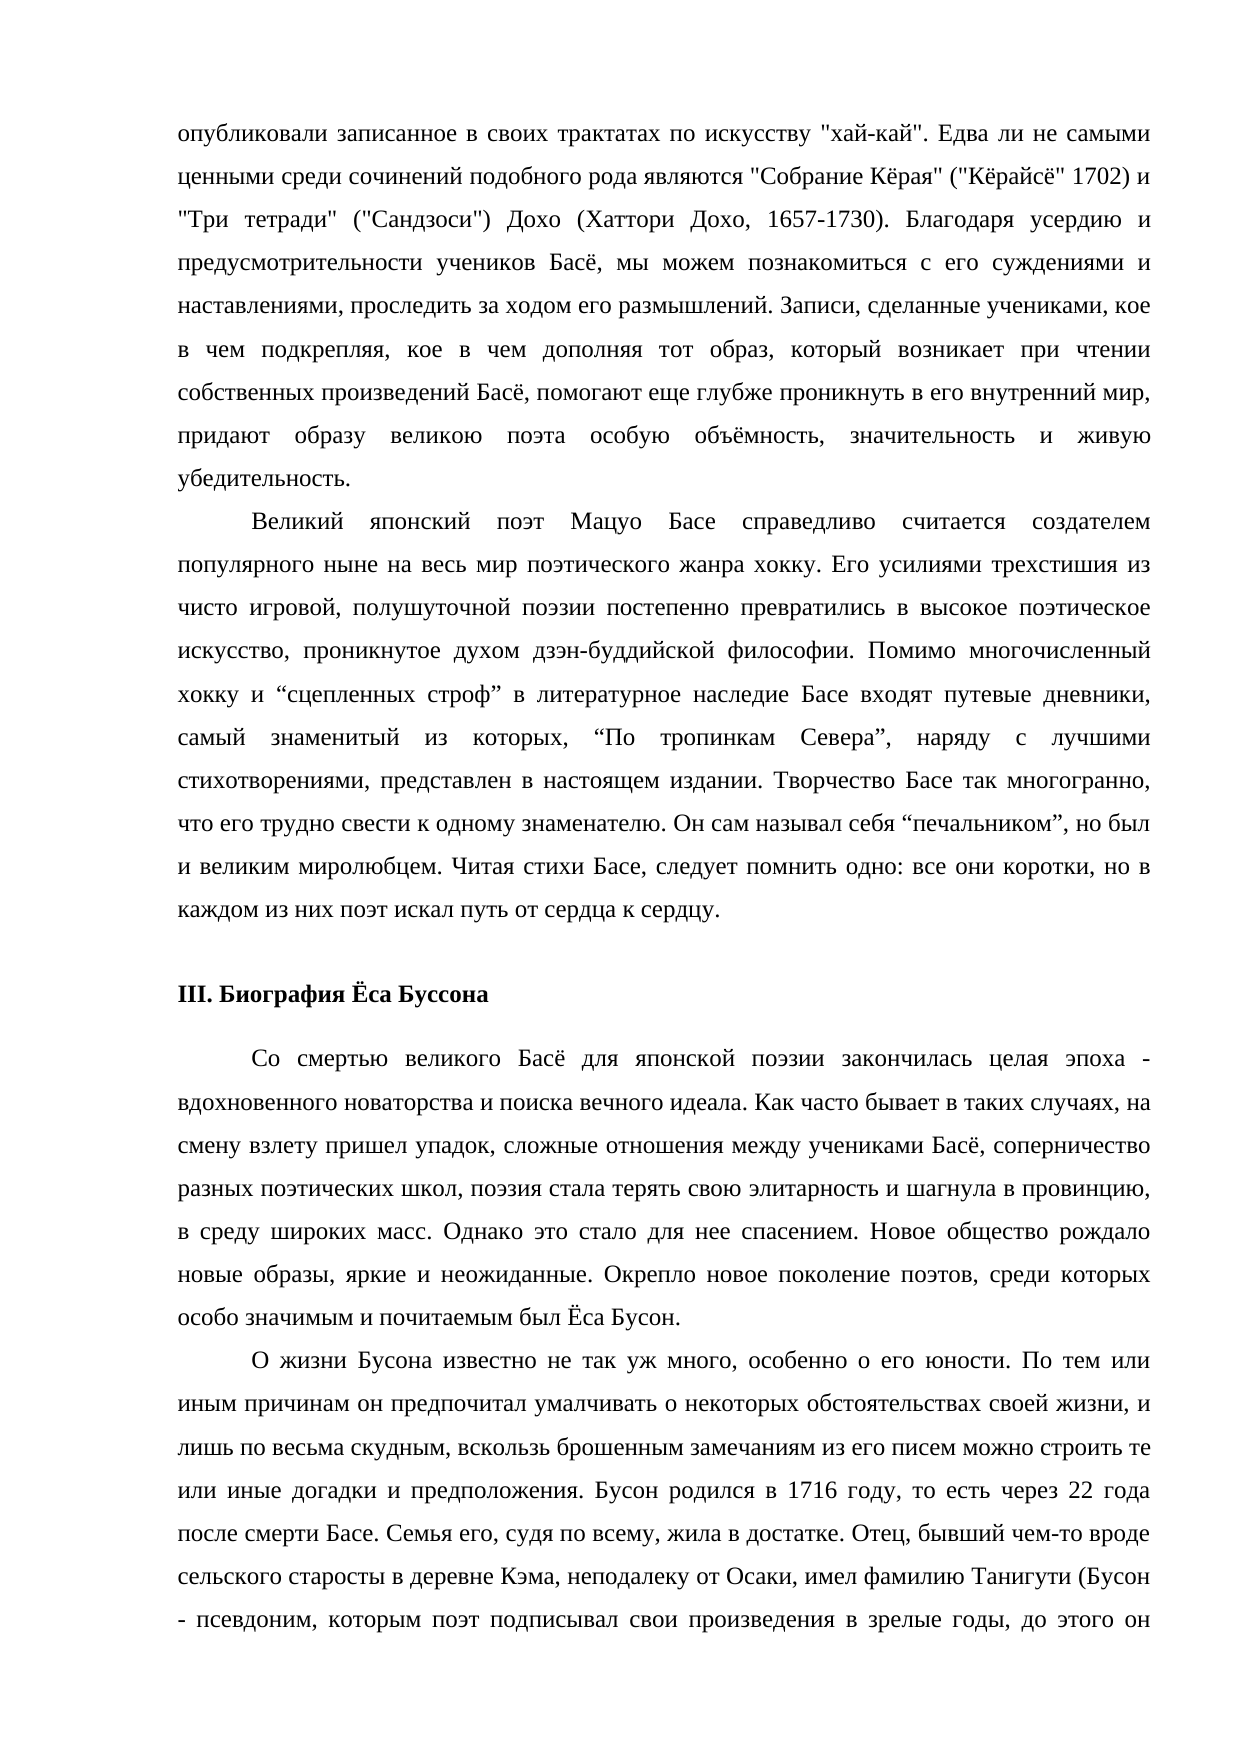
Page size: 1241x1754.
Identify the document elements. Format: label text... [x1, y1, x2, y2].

text Великий японский поэт Мацуо Басе справедливо считается создателем популярного ныне на весь мир поэтического жанра хокку. Его усилиями трехстишия из чисто игровой, полушуточной поэзии постепенно превратились в высокое поэтическое искусство, проникнутое духом дзэн-буддийской философии. Помимо многочисленный хокку и “сцепленных строф” в литературное наследие Басе входят путевые дневники, самый знаменитый из которых, “По тропинкам Севера”, наряду с лучшими стихотворениями, представлен в настоящем издании. Творчество Басе так многогранно, что его трудно свести к одному знаменателю. Он сам называл себя “печальником”, но был и великим миролюбцем. Читая стихи Басе, следует помнить одно: все они коротки, но в каждом из них поэт искал путь от сердца к сердцу. [177, 506, 1152, 923]
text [177, 118, 1152, 492]
text III. Биография Ёса Буссона [177, 979, 1152, 1008]
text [177, 1345, 1152, 1633]
text Со смертью великого Басё для японской поэзии закончилась целая эпоха - вдохновенного новаторства и поиска вечного идеала. Как часто бывает в таких случаях, на смену взлету пришел упадок, сложные отношения между учениками Басё, соперничество разных поэтических школ, поэзия стала терять свою элитарность и шагнула в провинцию, в среду широких масс. Однако это стало для нее спасением. Новое общество рождало новые образы, яркие и неожиданные. Окрепло новое поколение поэтов, среди которых особо значимым и почитаемым был Ёса Бусон. [177, 1043, 1152, 1331]
